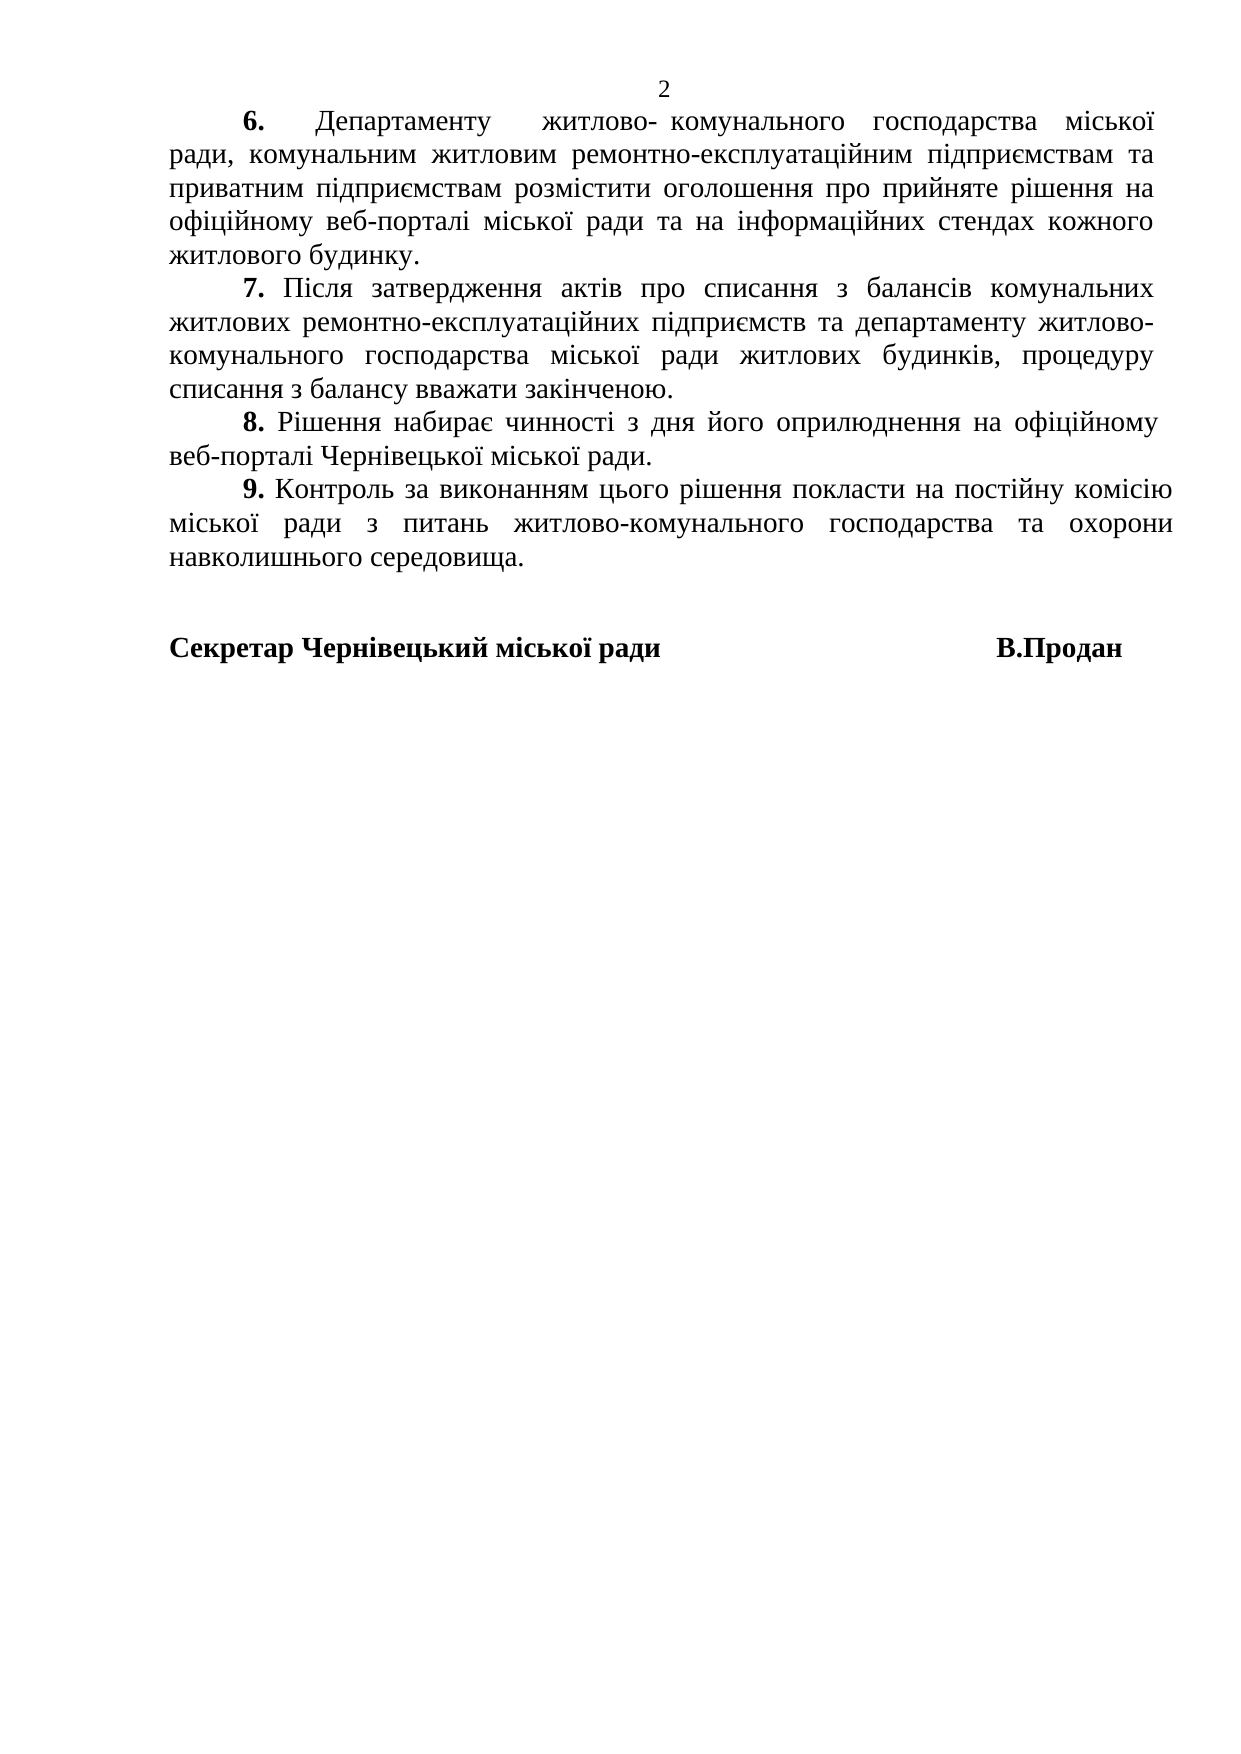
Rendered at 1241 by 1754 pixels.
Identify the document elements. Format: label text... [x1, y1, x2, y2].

text 9. Контроль за виконанням цього рішення покласти на постійну комісію міської ради з питань житлово-комунального господарства та охорони навколишнього середовища. [169, 472, 1174, 572]
text Секретар Чернівецький міської ради В.Продан [169, 630, 1159, 663]
text 7. Після затвердження актів про списання з балансів комунальних житлових ремонтно-експлуатаційних підприємств та департаменту житлово-комунального господарства міської ради житлових будинків, процедуру списання з балансу вважати закінченою. [169, 270, 1155, 404]
text 6. Департаменту житлово-комунального господарства міської ради, комунальним житловим ремонтно-експлуатаційним підприємствам та приватним підприємствам розмістити оголошення про прийняте рішення на офіційному веб-порталі міської ради та на інформаційних стендах кожного житлового будинку. [169, 103, 1155, 270]
text 8. Рішення набирає чинності з дня його оприлюднення на офіційному веб-порталі Чернівецької міської ради. [169, 404, 1159, 472]
